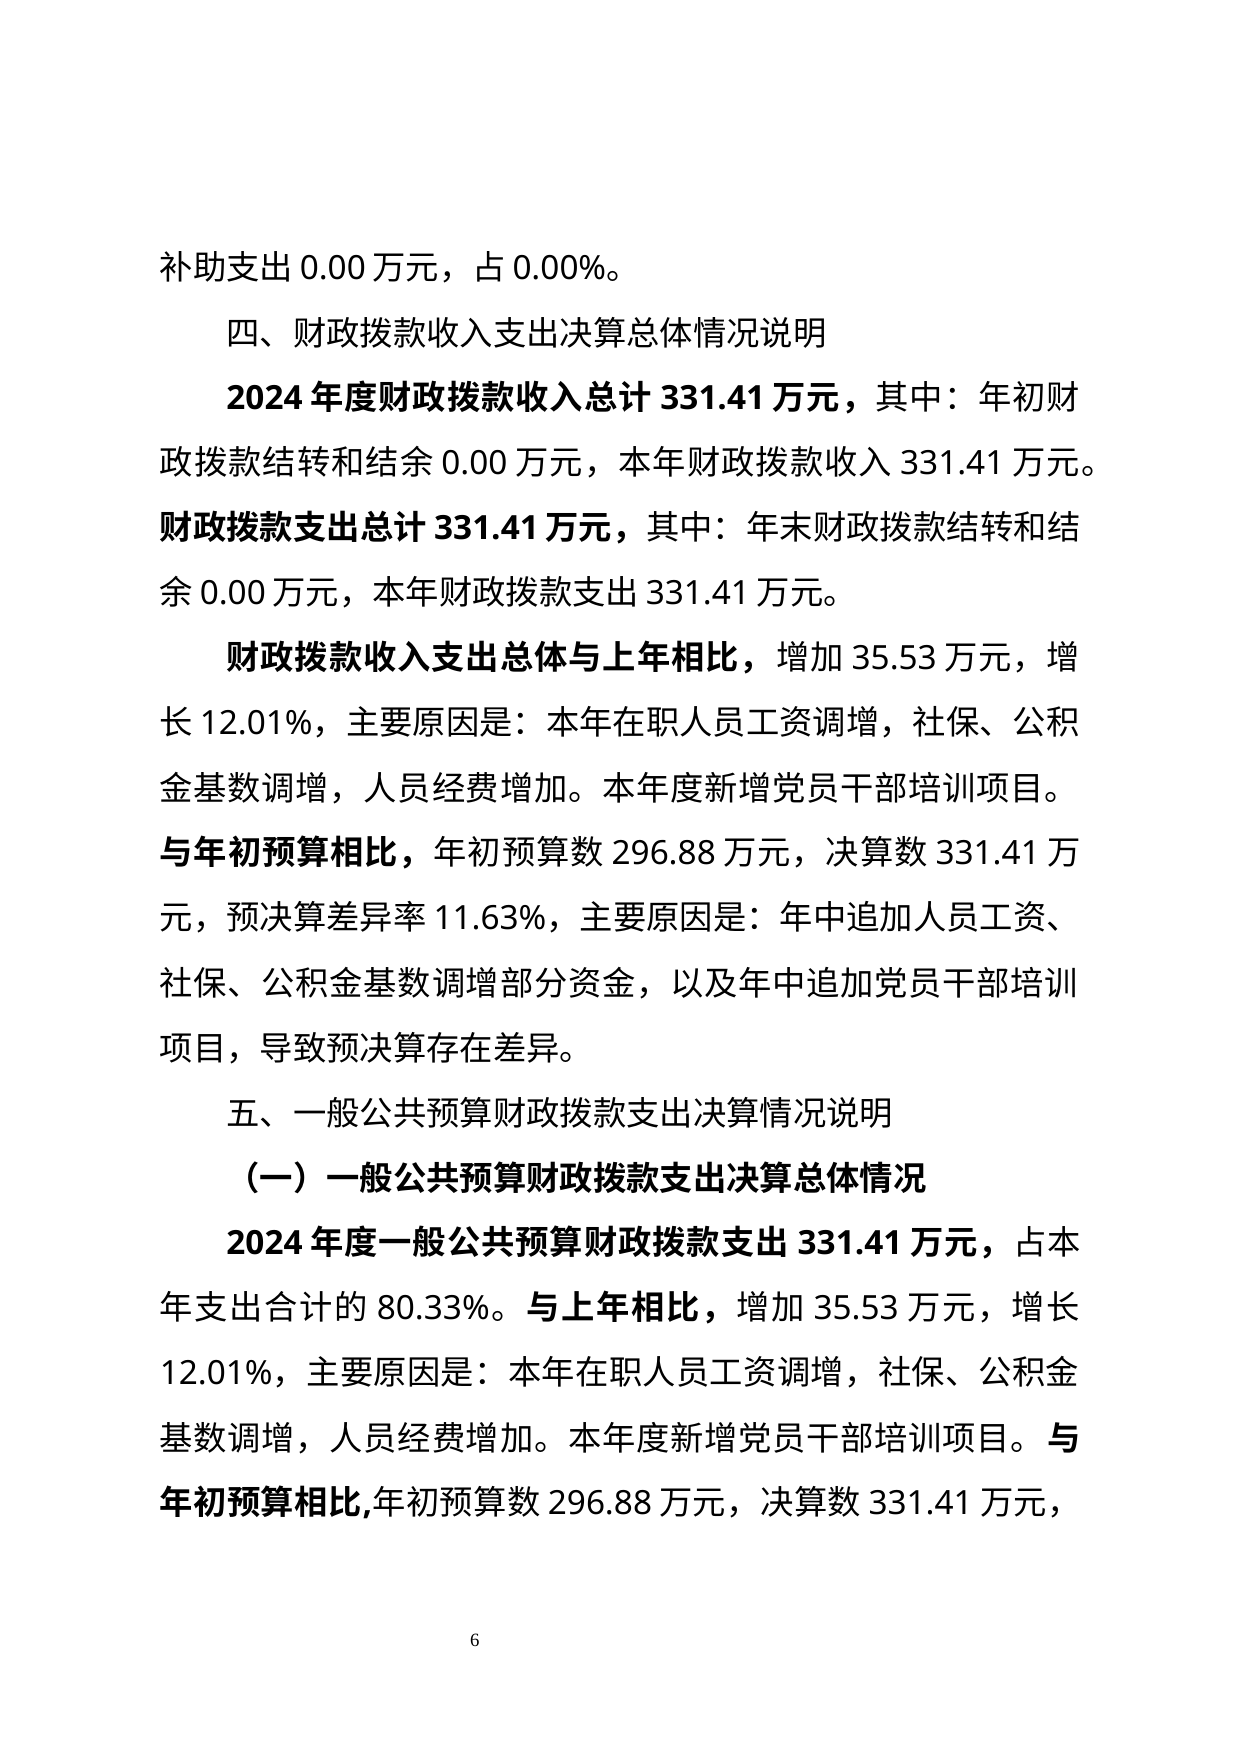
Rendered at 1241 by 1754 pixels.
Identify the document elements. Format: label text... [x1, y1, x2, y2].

text 财政拨款收入支出总体与上年相比，增加35.53万元，增长12.01%，主要原因是：本年在职人员工资调增，社保、公积金基数调增，人员经费增加。本年度新增党员干部培训项目。与年初预算相比，年初预算数296.88万元，决算数331.41万元，预决算差异率11.63%，主要原因是：年中追加人员工资、社保、公积金基数调增部分资金，以及年中追加党员干部培训项目，导致预决算存在差异。 [159, 623, 1081, 1078]
text 五、一般公共预算财政拨款支出决算情况说明 [159, 1078, 1081, 1143]
text 2024年度财政拨款收入总计331.41万元，其中：年初财政拨款结转和结余0.00万元，本年财政拨款收入331.41万元。财政拨款支出总计331.41万元，其中：年末财政拨款结转和结余0.00万元，本年财政拨款支出331.41万元。 [159, 363, 1081, 623]
text 四、财政拨款收入支出决算总体情况说明 [159, 298, 1081, 363]
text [159, 233, 1081, 298]
text （一）一般公共预算财政拨款支出决算总体情况 [159, 1143, 1081, 1208]
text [159, 1208, 1081, 1533]
